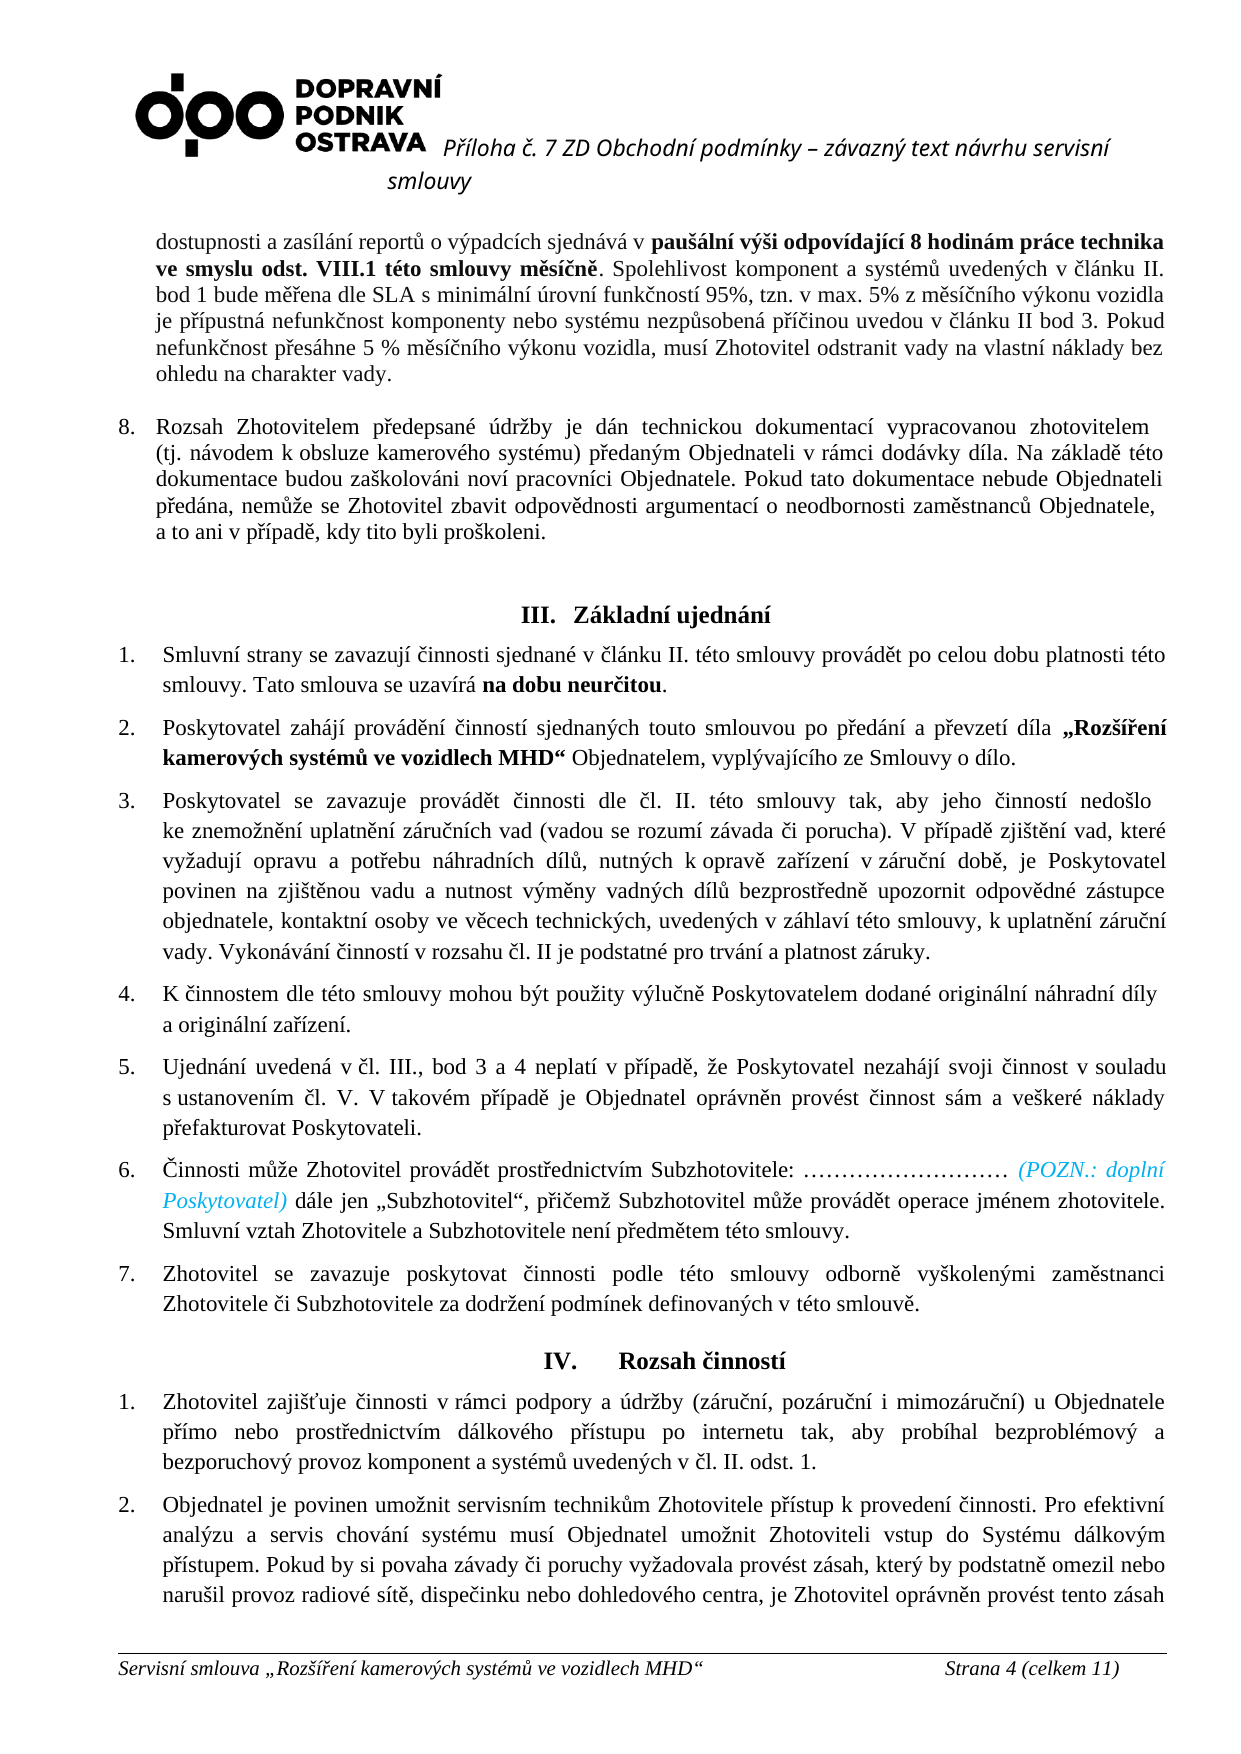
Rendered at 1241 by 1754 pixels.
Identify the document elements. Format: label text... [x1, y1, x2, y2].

text Ujednání uvedená v čl. III., bod 3 a 4 neplatí v případě, že Poskytovatel nezahájí svoji činnost v souladu s ustanovením čl. V. V takovém případě je Objednatel oprávněn provést činnost sám a veškeré náklady přefakturovat Poskytovateli. [118, 1053, 1167, 1140]
text Poskytovatel se zavazuje provádět činnosti dle čl. II. této smlouvy tak, aby jeho činností nedošlo ke znemožnění uplatnění záručních vad (vadou se rozumí závada či porucha). V případě zjištění vad, které vyžadují opravu a potřebu náhradních dílů, nutných k opravě zařízení v záruční době, je Poskytovatel povinen na zjištěnou vadu a nutnost výměny vadných dílů bezprostředně upozornit odpovědné zástupce objednatele, kontaktní osoby ve věcech technických, uvedených v záhlaví této smlouvy, k uplatnění záruční vady. Vykonávání činností v rozsahu čl. II je podstatné pro trvání a platnost záruky. [118, 787, 1167, 964]
text Zhotovitel se zavazuje poskytovat činnosti podle této smlouvy odborně vyškolenými zaměstnanci Zhotovitele či Subzhotovitele za dodržení podmínek definovaných v této smlouvě. [118, 1260, 1167, 1316]
list Základní ujednání [125, 600, 1167, 628]
text K činnostem dle této smlouvy mohou být použity výlučně Poskytovatelem dodané originální náhradní díly a originální zařízení. [118, 981, 1167, 1037]
text Smluvní strany se zavazují činnosti sjednané v článku II. této smlouvy provádět po celou dobu platnosti této smlouvy. Tato smlouva se uzavírá na dobu neurčitou. [118, 641, 1167, 697]
text Poskytovatel zahájí provádění činností sjednaných touto smlouvou po předání a převzetí díla „Rozšíření kamerových systémů ve vozidlech MHD“ Objednatelem, vyplývajícího ze Smlouvy o dílo. [118, 714, 1167, 770]
text Činnosti může Zhotovitel provádět prostřednictvím Subzhotovitele: ……………………… (POZN.: doplní Poskytovatel) dále jen „Subzhotovitel“, přičemž Subzhotovitel může provádět operace jménem zhotovitele. Smluvní vztah Zhotovitele a Subzhotovitele není předmětem této smlouvy. [118, 1157, 1167, 1243]
list Rozsah činností [162, 1346, 1167, 1375]
picture [135, 73, 443, 157]
list Rozsah Zhotovitelem předepsané údržby je dán technickou dokumentací vypracovanou zhotovitelem (tj. návodem k obsluze kamerového systému) předaným Objednateli v rámci dodávky díla. Na základě této dokumentace budou zaškolováni noví pracovníci Objednatele. Pokud tato dokumentace nebude Objednateli předána, nemůže se Zhotovitel zbavit odpovědnosti argumentací o neodbornosti zaměstnanců Objednatele, a to ani v případě, kdy tito byli proškoleni. [118, 413, 1164, 544]
list Zhotovitel zajišťuje činnosti v rámci podpory a údržby (záruční, pozáruční i mimozáruční) u Objednatele přímo nebo prostřednictvím dálkového přístupu po internetu tak, aby probíhal bezproblémový a bezporuchový provoz komponent a systémů uvedených v čl. II. odst. 1. [118, 1388, 1167, 1474]
